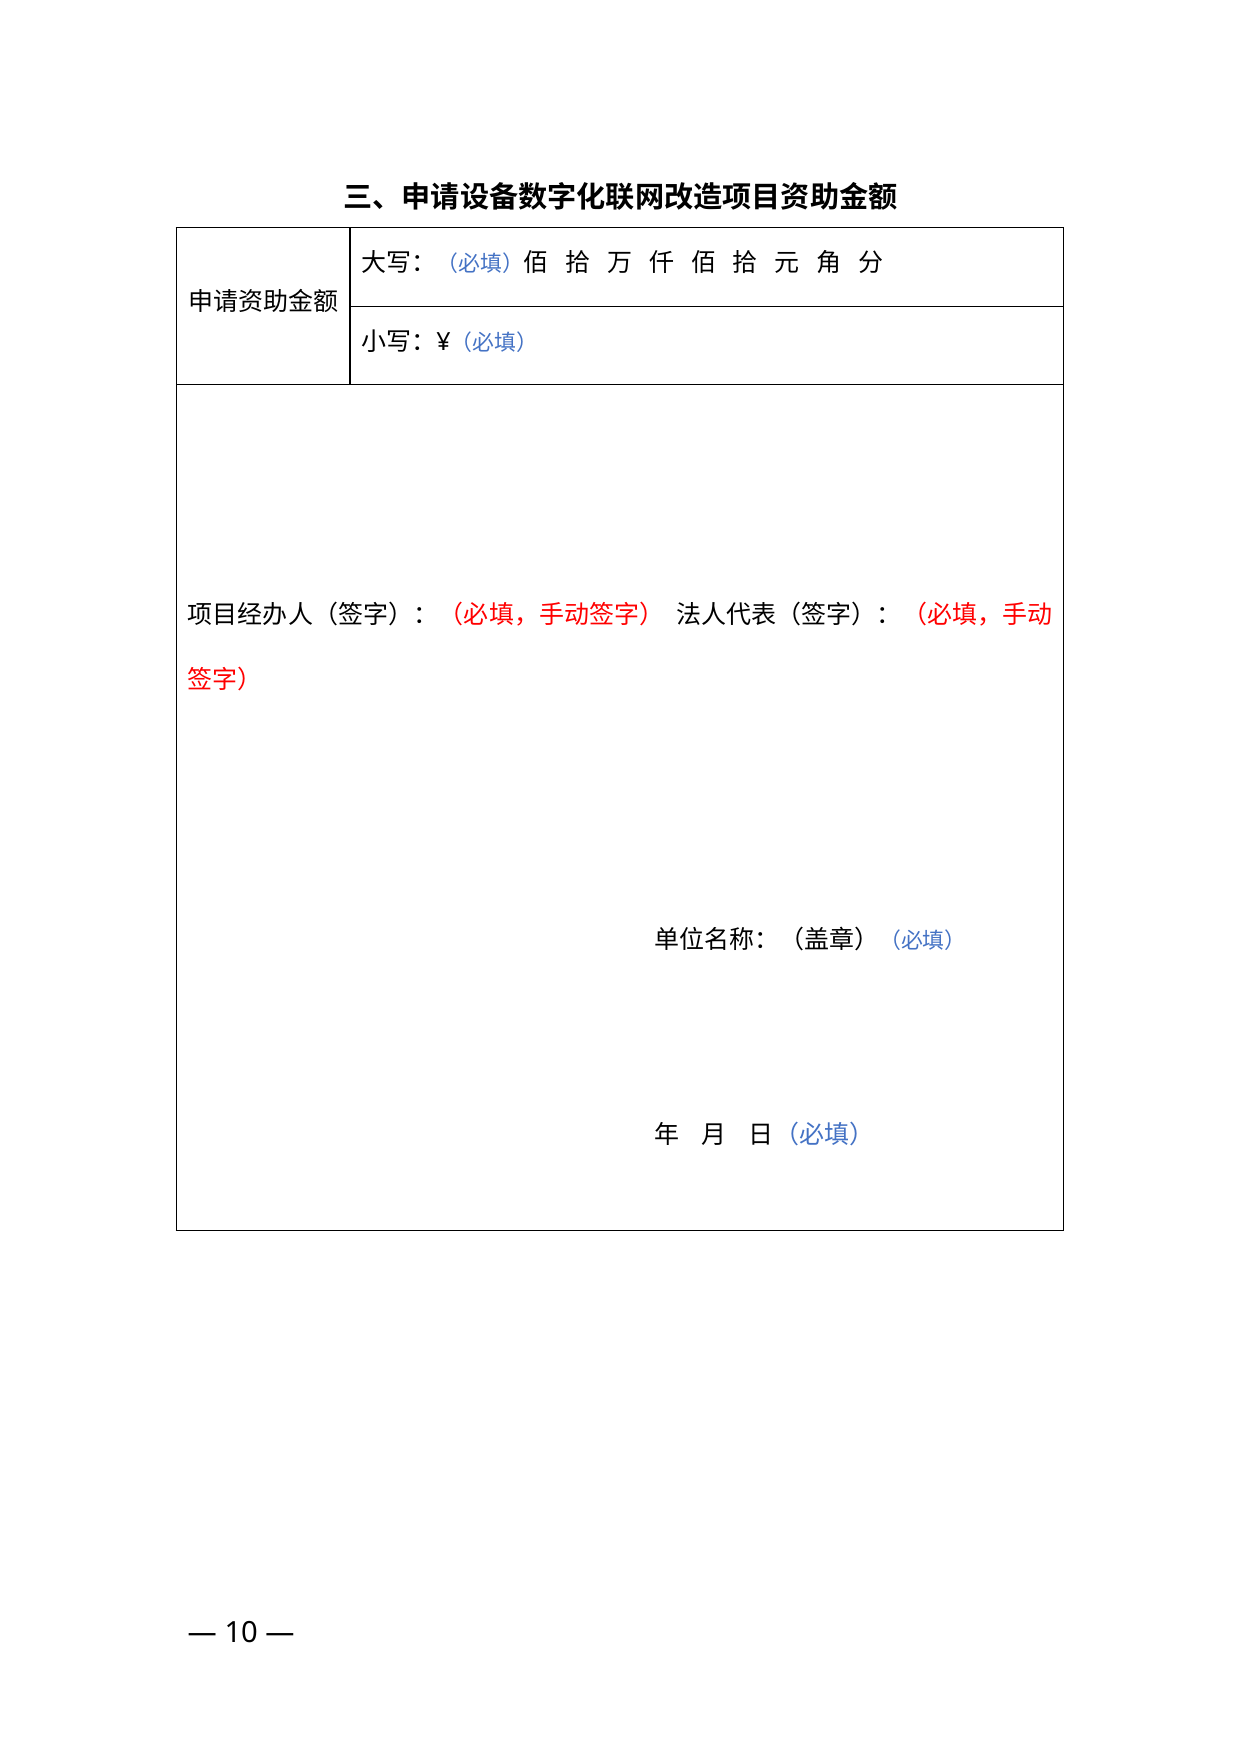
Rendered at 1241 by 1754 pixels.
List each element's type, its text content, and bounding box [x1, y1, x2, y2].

table_cell 小写：¥（必填） [351, 307, 1063, 384]
table_cell 项目经办人（签字）：（必填，手动签字） 法人代表（签字）：（必填，手动签字） 单位名称：（盖章）（必填） 年 月 日（必填） [177, 385, 1063, 1230]
table_header 申请资助金额 [177, 228, 349, 384]
text 三、申请设备数字化联网改造项目资助金额 [187, 162, 1053, 227]
table_header 大写：（必填）佰 拾 万 仟 佰 拾 元 角 分 [351, 228, 1063, 306]
